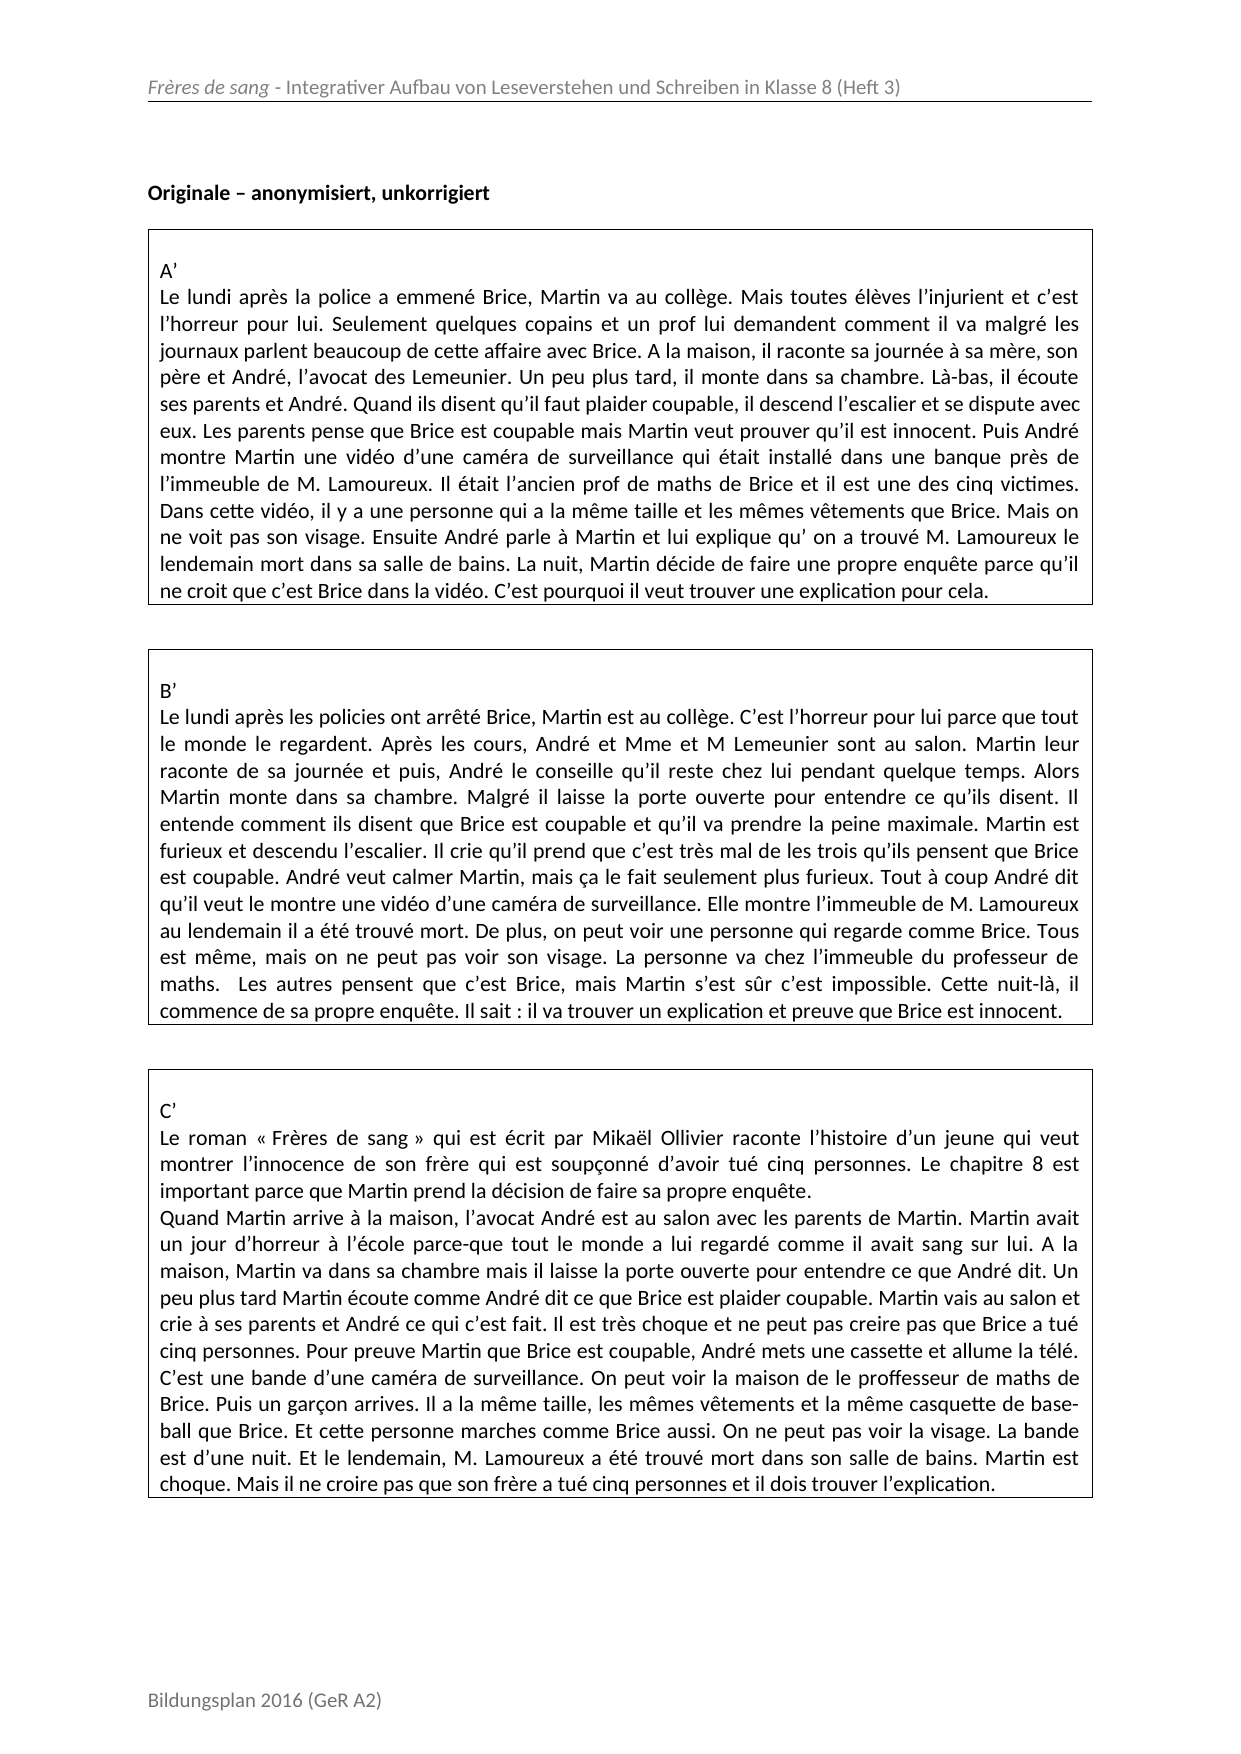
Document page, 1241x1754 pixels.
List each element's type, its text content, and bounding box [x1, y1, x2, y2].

table_header A’ Le lundi après la police a emmené Brice, Martin va au collège. Mais toutes élèves l’injurient et c’est l’horreur pour lui. Seulement quelques copains et un prof lui demandent comment il va malgré les journaux parlent beaucoup de cette affaire avec Brice. A la maison, il raconte sa journée à sa mère, son père et André, l’avocat des Lemeunier. Un peu plus tard, il monte dans sa chambre. Là-bas, il écoute ses parents et André. Quand ils disent qu’il faut plaider coupable, il descend l’escalier et se dispute avec eux. Les parents pense que Brice est coupable mais Martin veut prouver qu’il est innocent. Puis André montre Martin une vidéo d’une caméra de surveillance qui était installé dans une banque près de l’immeuble de M. Lamoureux. Il était l’ancien prof de maths de Brice et il est une des cinq victimes. Dans cette vidéo, il y a une personne qui a la même taille et les mêmes vêtements que Brice. Mais on ne voit pas son visage. Ensuite André parle à Martin et lui explique qu’ on a trouvé M. Lamoureux le lendemain mort dans sa salle de bains. La nuit, Martin décide de faire une propre enquête parce qu’il ne croit que c’est Brice dans la vidéo. C’est pourquoi il veut trouver une explication pour cela. [149, 230, 1092, 603]
table_header B’ Le lundi après les policies ont arrêté Brice, Martin est au collège. C’est l’horreur pour lui parce que tout le monde le regardent. Après les cours, André et Mme et M Lemeunier sont au salon. Martin leur raconte de sa journée et puis, André le conseille qu’il reste chez lui pendant quelque temps. Alors Martin monte dans sa chambre. Malgré il laisse la porte ouverte pour entendre ce qu’ils disent. Il entende comment ils disent que Brice est coupable et qu’il va prendre la peine maximale. Martin est furieux et descendu l’escalier. Il crie qu’il prend que c’est très mal de les trois qu’ils pensent que Brice est coupable. André veut calmer Martin, mais ça le fait seulement plus furieux. Tout à coup André dit qu’il veut le montre une vidéo d’une caméra de surveillance. Elle montre l’immeuble de M. Lamoureux au lendemain il a été trouvé mort. De plus, on peut voir une personne qui regarde comme Brice. Tous est même, mais on ne peut pas voir son visage. La personne va chez l’immeuble du professeur de maths. Les autres pensent que c’est Brice, mais Martin s’est sûr c’est impossible. Cette nuit-là, il commence de sa propre enquête. Il sait : il va trouver un explication et preuve que Brice est innocent. [149, 650, 1092, 1023]
table_header C’ Le roman « Frères de sang » qui est écrit par Mikaël Ollivier raconte l’histoire d’un jeune qui veut montrer l’innocence de son frère qui est soupçonné d’avoir tué cinq personnes. Le chapitre 8 est important parce que Martin prend la décision de faire sa propre enquête. Quand Martin arrive à la maison, l’avocat André est au salon avec les parents de Martin. Martin avait un jour d’horreur à l’école parce-que tout le monde a lui regardé comme il avait sang sur lui. A la maison, Martin va dans sa chambre mais il laisse la porte ouverte pour entendre ce que André dit. Un peu plus tard Martin écoute comme André dit ce que Brice est plaider coupable. Martin vais au salon et crie à ses parents et André ce qui c’est fait. Il est très choque et ne peut pas creire pas que Brice a tué cinq personnes. Pour preuve Martin que Brice est coupable, André mets une cassette et allume la télé. C’est une bande d’une caméra de surveillance. On peut voir la maison de le proffesseur de maths de Brice. Puis un garçon arrives. Il a la même taille, les mêmes vêtements et la même casquette de base-ball que Brice. Et cette personne marches comme Brice aussi. On ne peut pas voir la visage. La bande est d’une nuit. Et le lendemain, M. Lamoureux a été trouvé mort dans son salle de bains. Martin est choque. Mais il ne croire pas que son frère a tué cinq personnes et il dois trouver l’explication. [149, 1070, 1092, 1497]
text Originale – anonymisiert, unkorrigiert [148, 179, 1092, 206]
